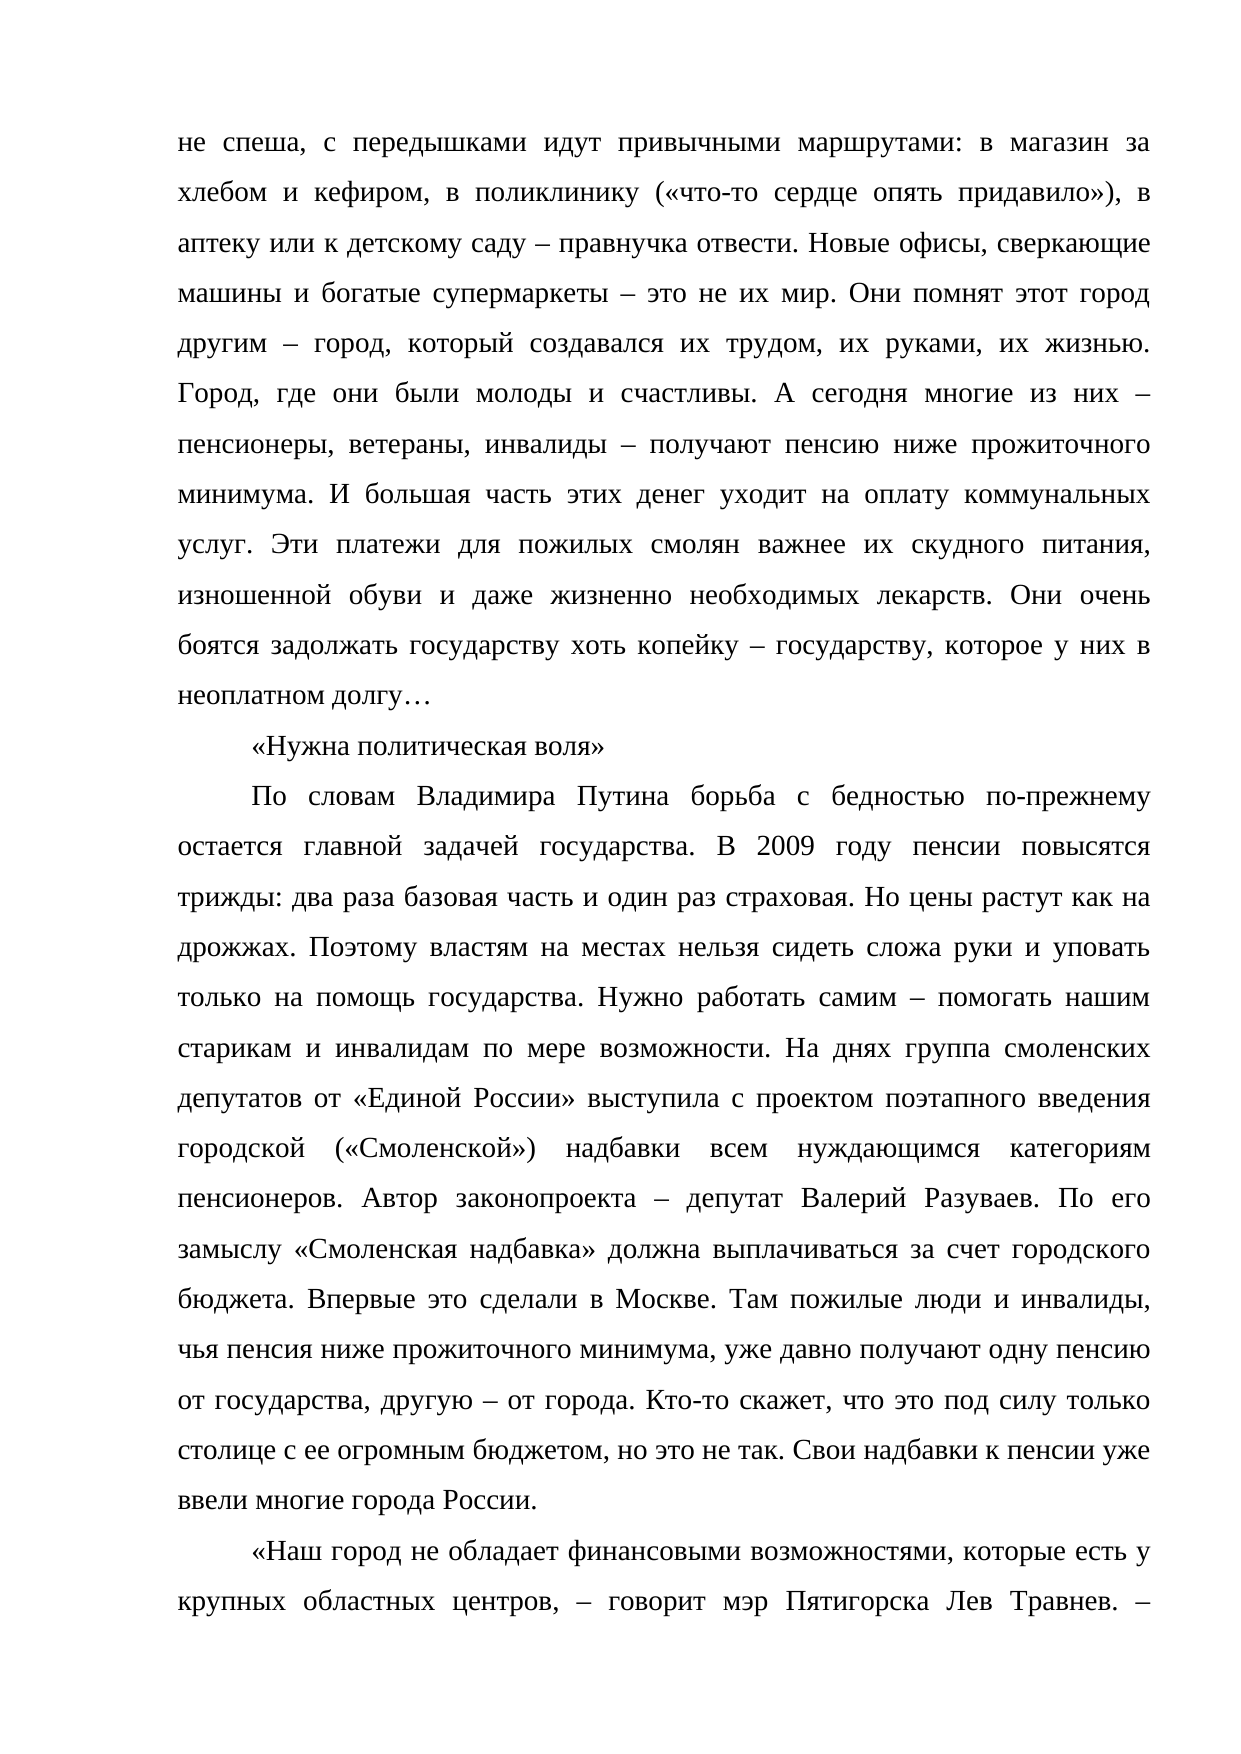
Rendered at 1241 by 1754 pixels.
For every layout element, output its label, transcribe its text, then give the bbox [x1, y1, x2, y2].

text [177, 124, 1152, 711]
text «Нужна политическая воля» [177, 728, 1152, 761]
text По словам Владимира Путина борьба с бедностью по-прежнему остается главной задачей государства. В 2009 году пенсии повысятся трижды: два раза базовая часть и один раз страховая. Но цены растут как на дрожжах. Поэтому властям на местах нельзя сидеть сложа руки и уповать только на помощь государства. Нужно работать самим – помогать нашим старикам и инвалидам по мере возможности. На днях группа смоленских депутатов от «Единой России» выступила с проектом поэтапного введения городской («Смоленской») надбавки всем нуждающимся категориям пенсионеров. Автор законопроекта – депутат Валерий Разуваев. По его замыслу «Смоленская надбавка» должна выплачиваться за счет городского бюджета. Впервые это сделали в Москве. Там пожилые люди и инвалиды, чья пенсия ниже прожиточного минимума, уже давно получают одну пенсию от государства, другую – от города. Кто-то скажет, что это под силу только столице с ее огромным бюджетом, но это не так. Свои надбавки к пенсии уже ввели многие города России. [177, 778, 1152, 1516]
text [177, 1533, 1152, 1617]
